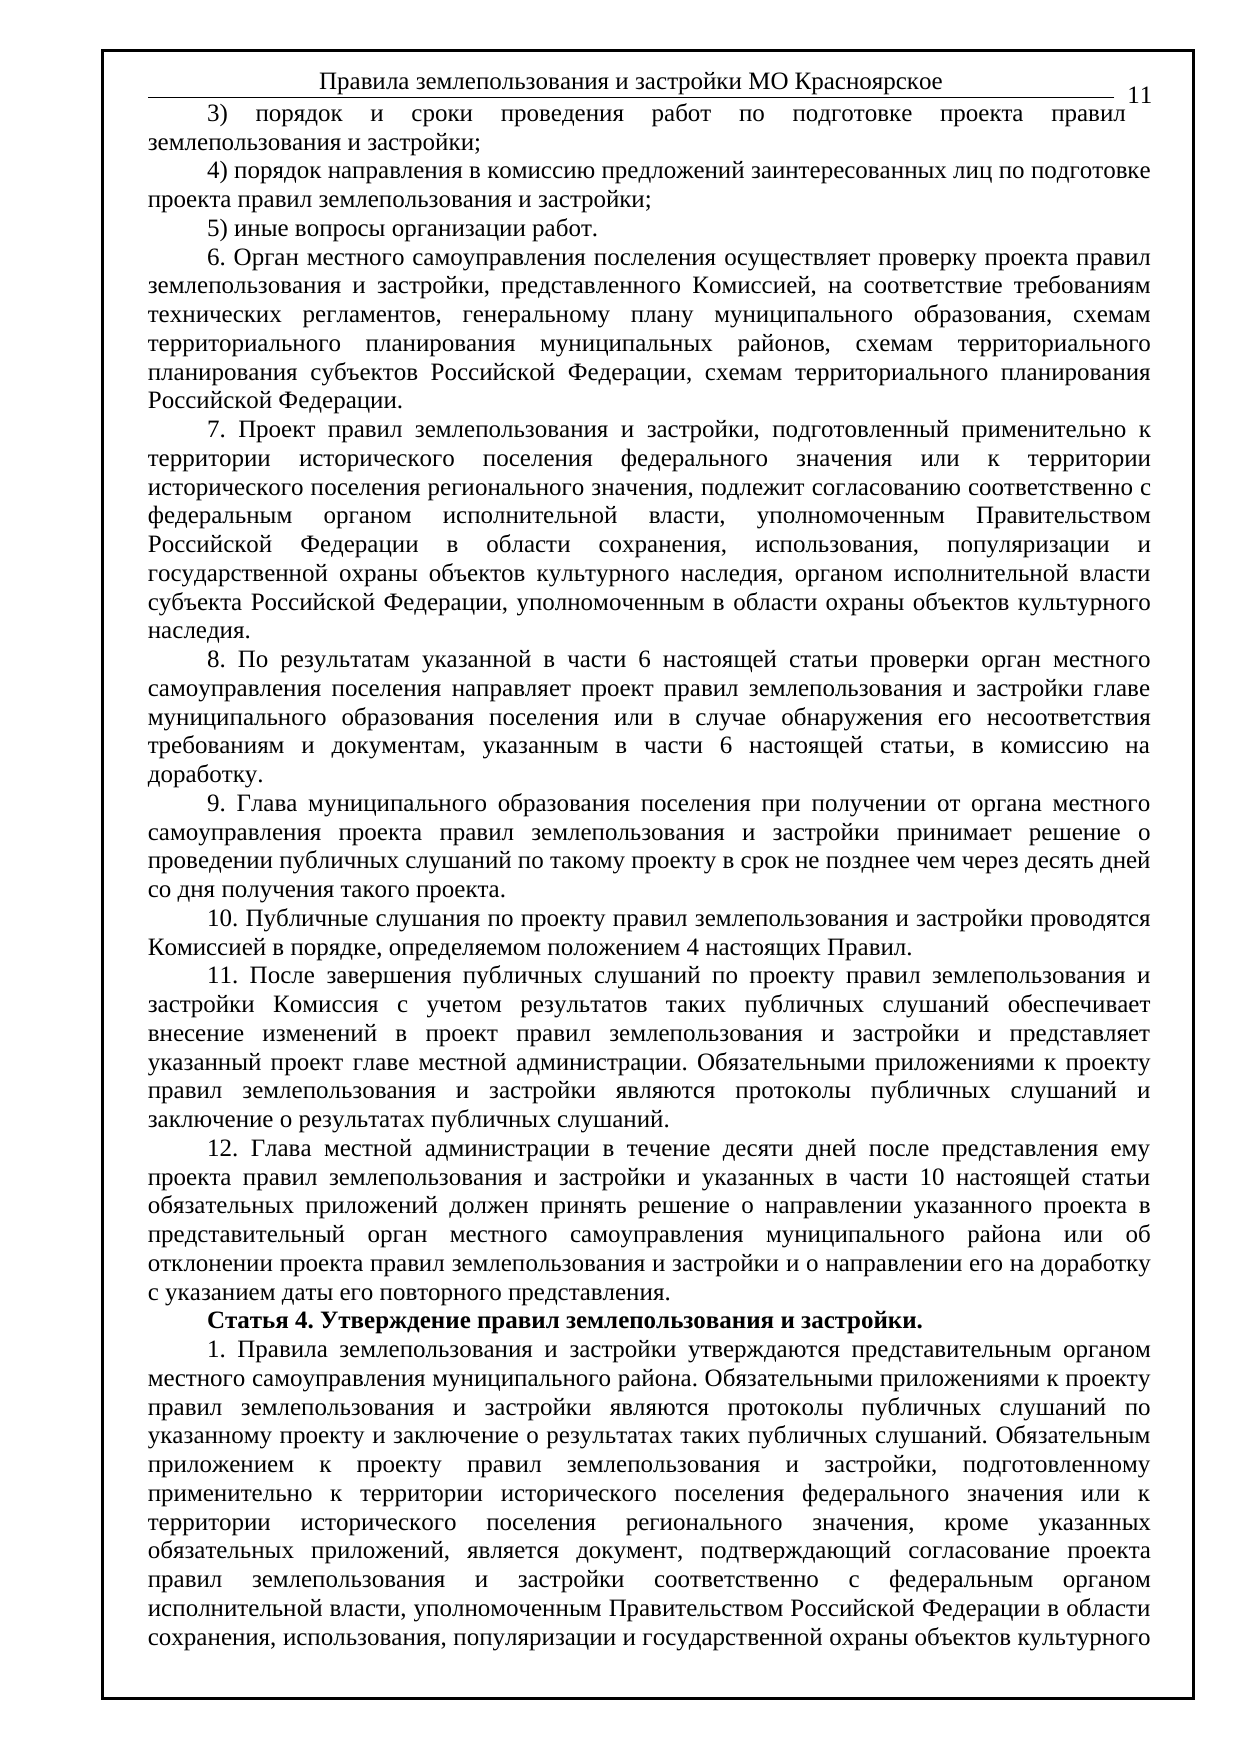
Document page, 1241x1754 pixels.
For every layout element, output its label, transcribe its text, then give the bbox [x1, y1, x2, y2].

text 9. Глава муниципального образования поселения при получении от органа местного самоуправления проекта правил землепользования и застройки принимает решение о проведении публичных слушаний по такому проекту в срок не позднее чем через десять дней со дня получения такого проекта. [148, 788, 1152, 903]
text 10. Публичные слушания по проекту правил землепользования и застройки проводятся Комиссией в порядке, определяемом положением 4 настоящих Правил. [148, 903, 1152, 960]
text 11. После завершения публичных слушаний по проекту правил землепользования и застройки Комиссия с учетом результатов таких публичных слушаний обеспечивает внесение изменений в проект правил землепользования и застройки и представляет указанный проект главе местной администрации. Обязательными приложениями к проекту правил землепользования и застройки являются протоколы публичных слушаний и заключение о результатах публичных слушаний. [148, 960, 1152, 1133]
text 3) порядок и сроки проведения работ по подготовке проекта правил землепользования и застройки; [148, 98, 1152, 155]
text 7. Проект правил землепользования и застройки, подготовленный применительно к территории исторического поселения федерального значения или к территории исторического поселения регионального значения, подлежит согласованию соответственно с федеральным органом исполнительной власти, уполномоченным Правительством Российской Федерации в области сохранения, использования, популяризации и государственной охраны объектов культурного наследия, органом исполнительной власти субъекта Российской Федерации, уполномоченным в области охраны объектов культурного наследия. [148, 414, 1152, 644]
text 4) порядок направления в комиссию предложений заинтересованных лиц по подготовке проекта правил землепользования и застройки; [148, 155, 1152, 213]
subtitle Статья 4. Утверждение правил землепользования и застройки. [148, 1305, 1152, 1334]
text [148, 1334, 1152, 1650]
text 12. Глава местной администрации в течение десяти дней после представления ему проекта правил землепользования и застройки и указанных в части 10 настоящей статьи обязательных приложений должен принять решение о направлении указанного проекта в представительный орган местного самоуправления муниципального района или об отклонении проекта правил землепользования и застройки и о направлении его на доработку с указанием даты его повторного представления. [148, 1133, 1152, 1305]
text 5) иные вопросы организации работ. [148, 213, 1152, 242]
text 6. Орган местного самоуправления послеления осуществляет проверку проекта правил землепользования и застройки, представленного Комиссией, на соответствие требованиям технических регламентов, генеральному плану муниципального образования, схемам территориального планирования муниципальных районов, схемам территориального планирования субъектов Российской Федерации, схемам территориального планирования Российской Федерации. [148, 242, 1152, 414]
text 8. По результатам указанной в части 6 настоящей статьи проверки орган местного самоуправления поселения направляет проект правил землепользования и застройки главе муниципального образования поселения или в случае обнаружения его несоответствия требованиям и документам, указанным в части 6 настоящей статьи, в комиссию на доработку. [148, 644, 1152, 788]
